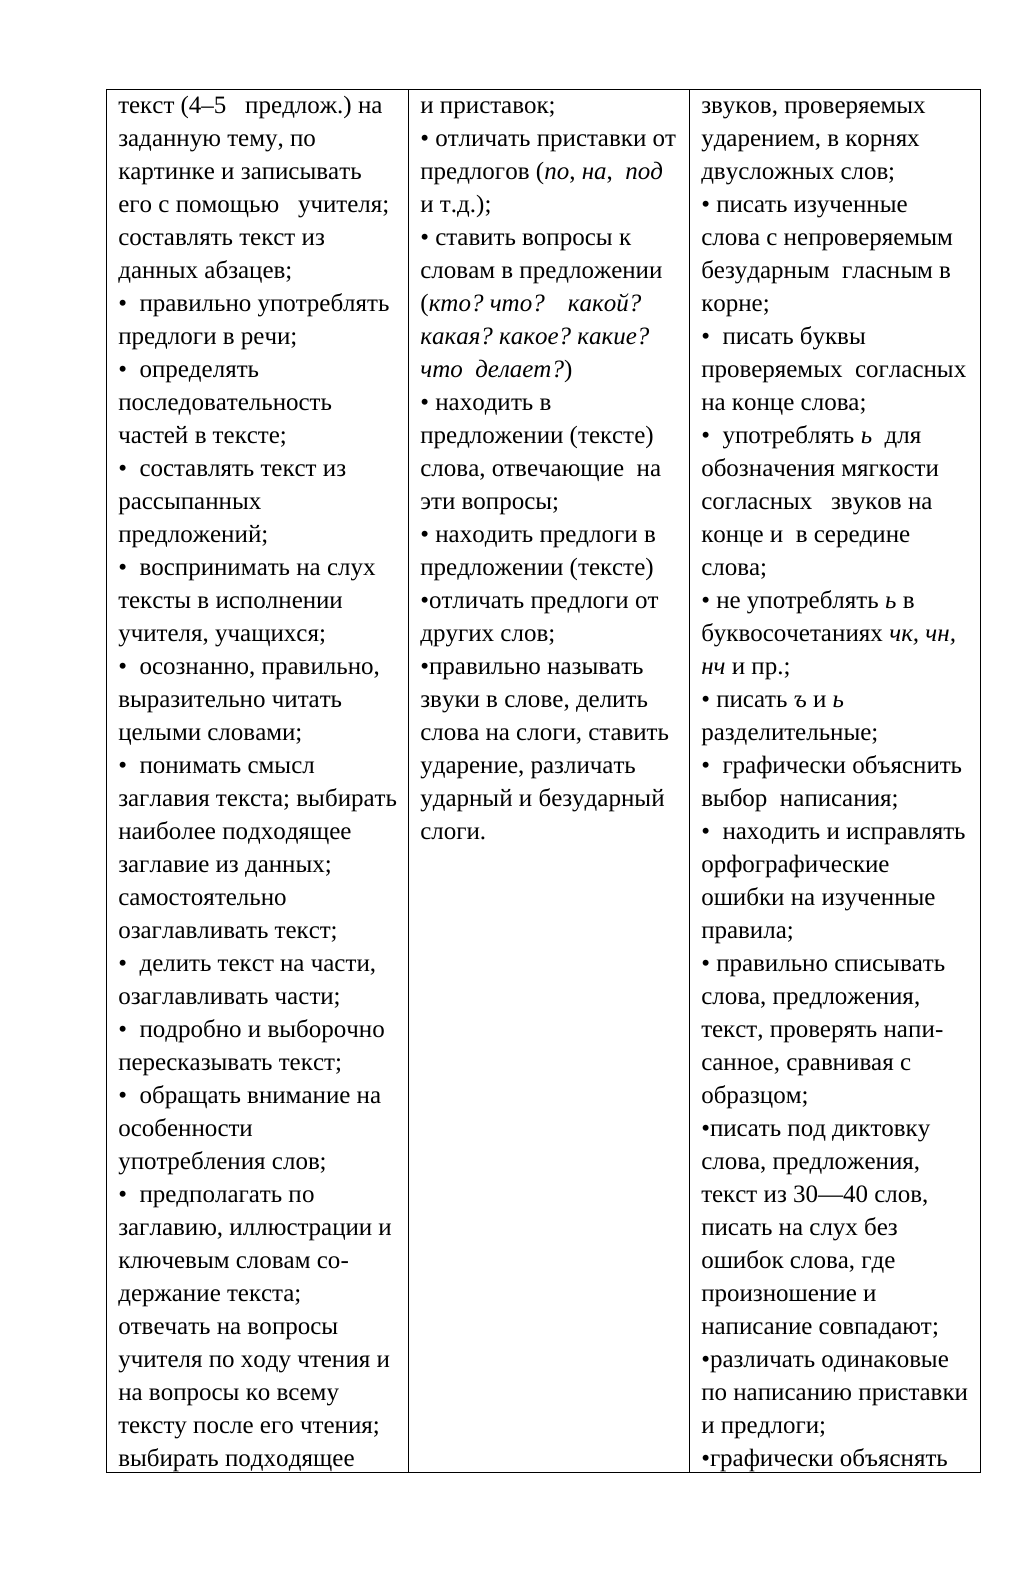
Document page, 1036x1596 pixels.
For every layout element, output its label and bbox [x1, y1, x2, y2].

table_cell [107, 90, 408, 1472]
table_cell [409, 90, 689, 1472]
table_cell [690, 90, 980, 1472]
